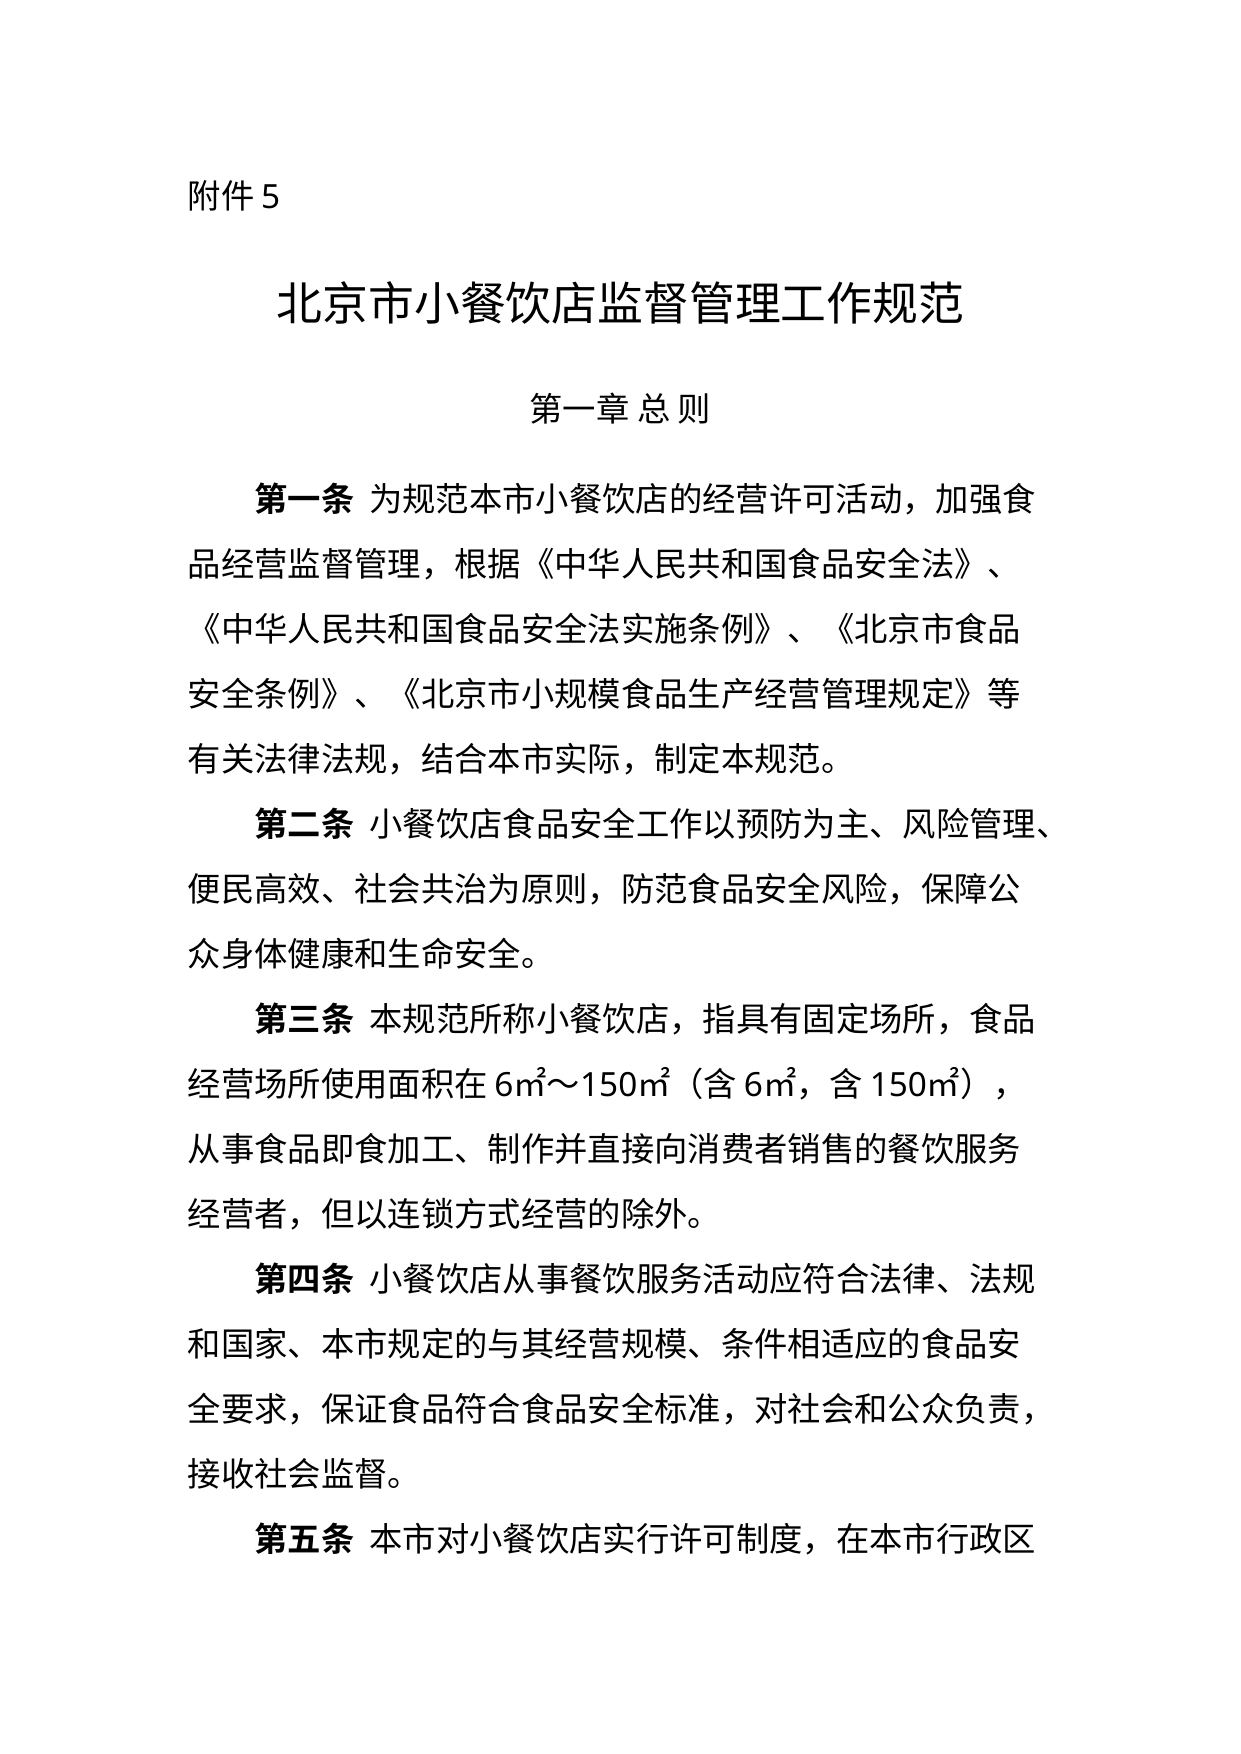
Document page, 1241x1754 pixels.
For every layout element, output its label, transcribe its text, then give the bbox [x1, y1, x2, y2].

text 北京市小餐饮店监督管理工作规范 [187, 252, 1053, 349]
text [187, 1504, 1053, 1569]
text 第三条 本规范所称小餐饮店，指具有固定场所，食品经营场所使用面积在6㎡～150㎡（含6㎡，含150㎡），从事食品即食加工、制作并直接向消费者销售的餐饮服务经营者，但以连锁方式经营的除外。 [187, 984, 1053, 1244]
text 第四条 小餐饮店从事餐饮服务活动应符合法律、法规和国家、本市规定的与其经营规模、条件相适应的食品安全要求，保证食品符合食品安全标准，对社会和公众负责，接收社会监督。 [187, 1244, 1053, 1504]
text 第二条 小餐饮店食品安全工作以预防为主、风险管理、便民高效、社会共治为原则，防范食品安全风险，保障公众身体健康和生命安全。 [187, 789, 1053, 984]
text 附件5 [187, 162, 1053, 227]
text 第一章 总 则 [187, 374, 1053, 439]
text 第一条 为规范本市小餐饮店的经营许可活动，加强食品经营监督管理，根据《中华人民共和国食品安全法》、《中华人民共和国食品安全法实施条例》、《北京市食品安全条例》、《北京市小规模食品生产经营管理规定》等有关法律法规，结合本市实际，制定本规范。 [187, 464, 1053, 789]
